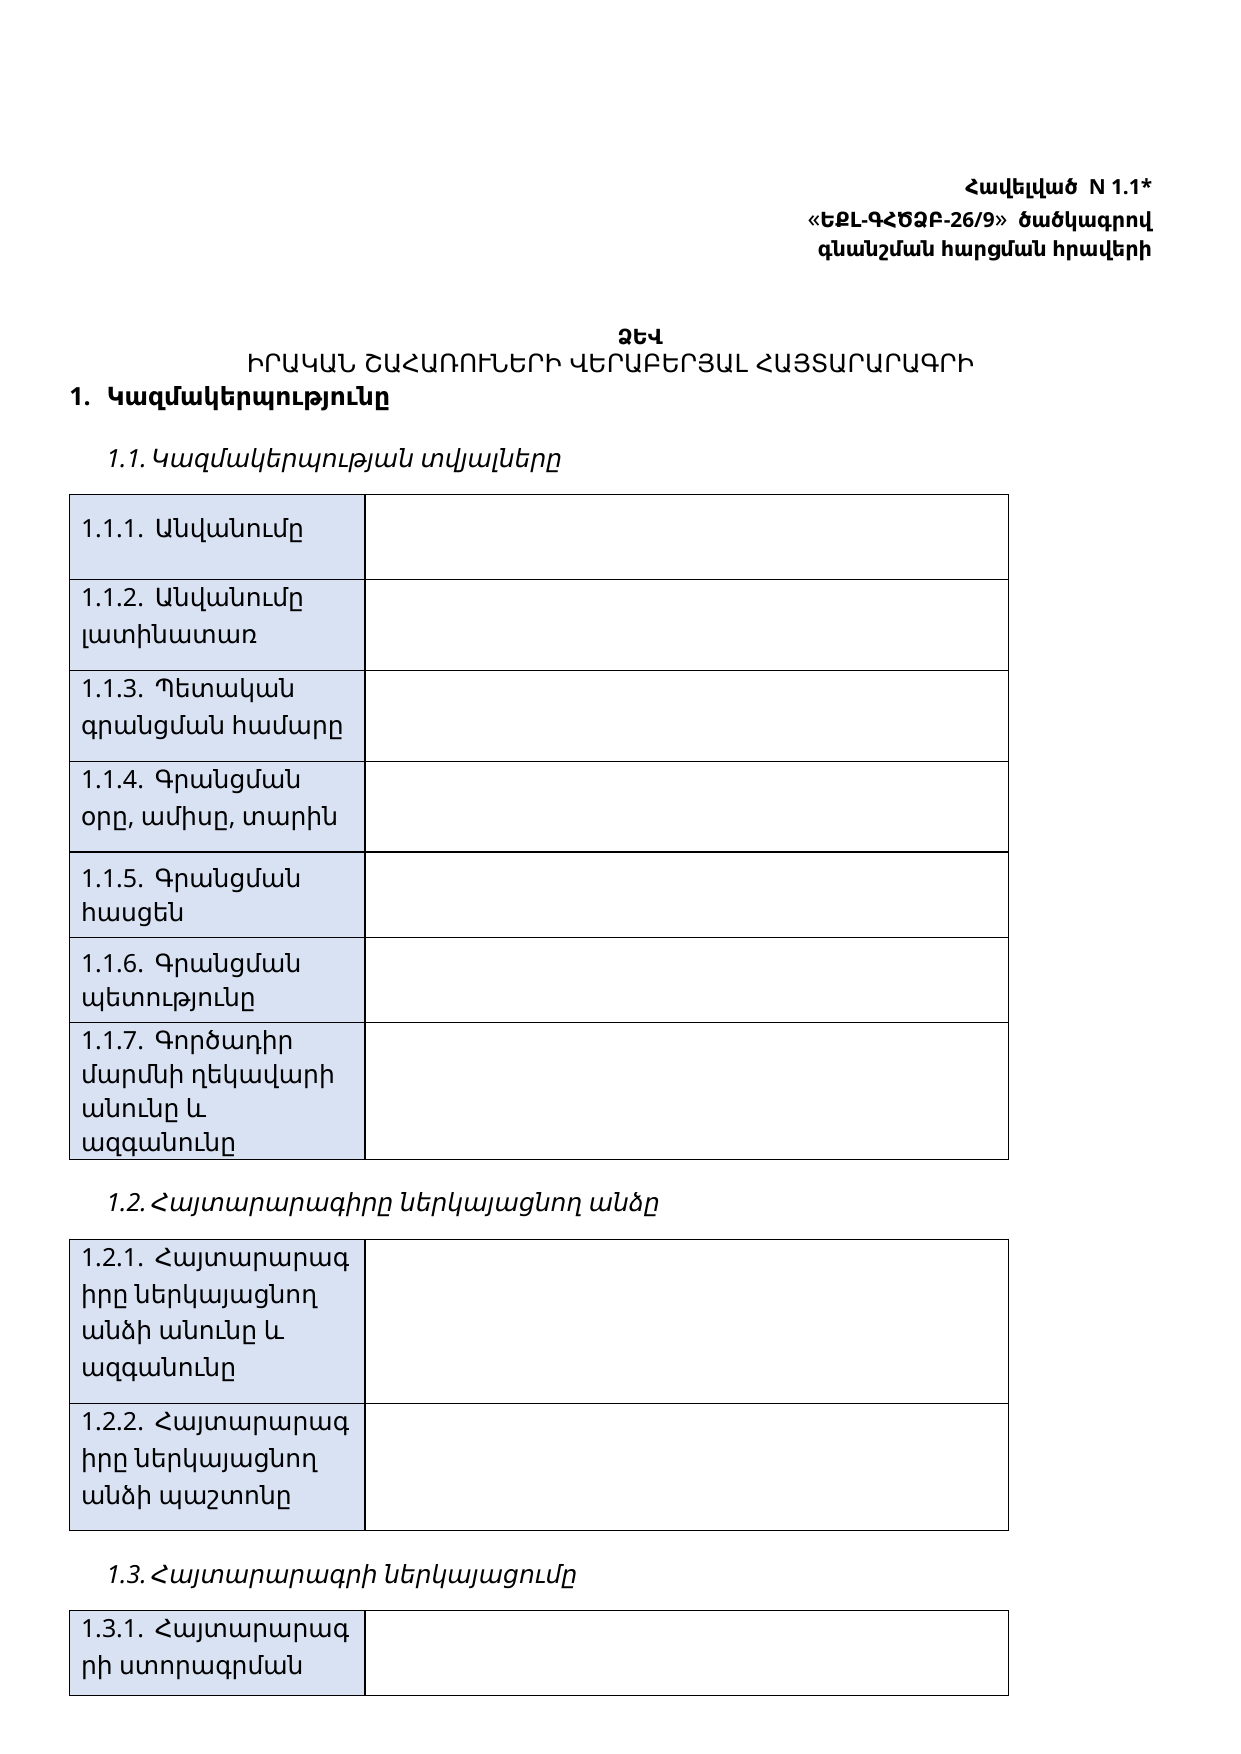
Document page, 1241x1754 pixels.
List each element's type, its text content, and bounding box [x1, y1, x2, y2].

table_cell Գրանցման պետությունը [70, 938, 364, 1022]
list Հայտարարագիրը ներկայացնող անձը [106, 1185, 1152, 1219]
table_header Հայտարարագիրը ներկայացնող անձի անունը և ազգանունը [70, 1240, 364, 1403]
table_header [70, 1611, 364, 1695]
text գնանշման հարցման հրավերի [69, 234, 1152, 263]
table_header [366, 1240, 1008, 1403]
list Կազմակերպությունը [69, 379, 1152, 413]
table_cell Հայտարարագիրը ներկայացնող անձի պաշտոնը [70, 1404, 364, 1530]
text «ԵՔԼ-ԳՀԾՁԲ-26/9» ծածկագրով [69, 200, 1152, 234]
table_cell [366, 762, 1008, 851]
table_cell [366, 1404, 1008, 1530]
table_cell [366, 671, 1008, 761]
text ԻՐԱԿԱՆ ՇԱՀԱՌՈՒՆԵՐԻ ՎԵՐԱԲԵՐՅԱԼ ՀԱՅՏԱՐԱՐԱԳՐԻ [69, 349, 1152, 379]
table_header Անվանումը [70, 495, 364, 579]
table_cell Գործադիր մարմնի ղեկավարի անունը և ազգանունը [70, 1023, 364, 1159]
table_cell [366, 853, 1008, 937]
table_cell [366, 1023, 1008, 1159]
list Կազմակերպության տվյալները [106, 440, 1152, 474]
table_cell Անվանումը լատինատառ [70, 580, 364, 670]
list Հայտարարագրի ներկայացումը [106, 1556, 1152, 1591]
text ՁԵՎ [69, 325, 1152, 349]
table_cell [366, 938, 1008, 1022]
table_cell Գրանցման օրը, ամիսը, տարին [70, 762, 364, 851]
table_cell [366, 580, 1008, 670]
table_header [366, 495, 1008, 579]
table_header [366, 1611, 1008, 1695]
text Հավելված N 1.1* [69, 172, 1152, 200]
table_cell Գրանցման հասցեն [70, 853, 364, 937]
table_cell Պետական գրանցման համարը [70, 671, 364, 761]
